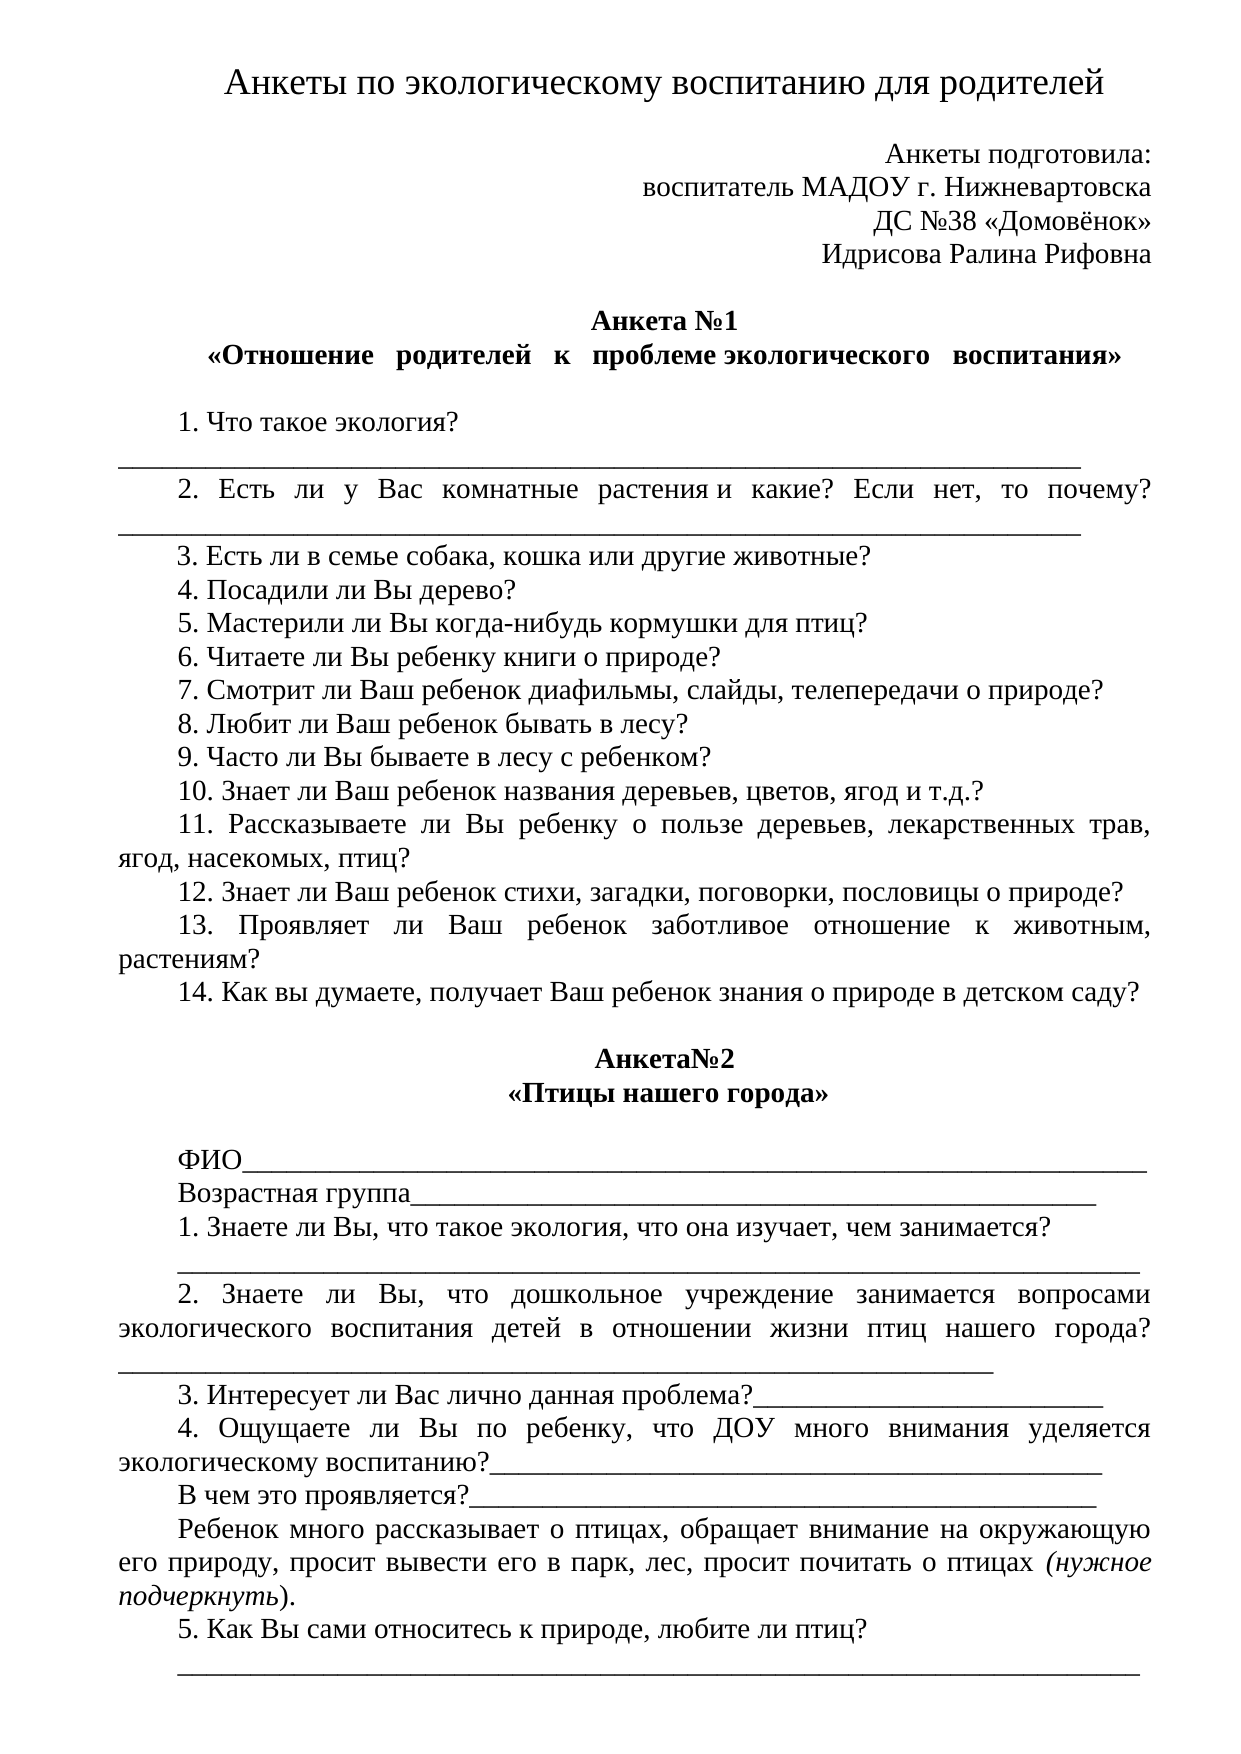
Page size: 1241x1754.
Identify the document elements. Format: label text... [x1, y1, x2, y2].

text 9. Часто ли Вы бываете в лесу с ребенком? [118, 739, 1152, 773]
text 3. Интересует ли Вас лично данная проблема?________________________ [118, 1377, 1152, 1410]
text 1. Что такое экология? __________________________________________________________________ [118, 404, 1152, 471]
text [118, 1645, 1152, 1679]
text 2. Есть ли у Вас комнатные растения и какие? Если нет, то почему? __________________________________________________________________ 3. Есть ли в семье собака, кошка или другие животные? [118, 471, 1152, 572]
text 11. Рассказываете ли Вы ребенку о пользе деревьев, лекарственных трав, ягод, насекомых, птиц? [118, 807, 1152, 874]
text Идрисова Ралина Рифовна [118, 236, 1152, 270]
text __________________________________________________________________ [118, 1243, 1152, 1276]
text 5. Мастерили ли Вы когда-нибудь кормушки для птиц? [118, 605, 1152, 639]
text ФИО______________________________________________________________ [118, 1142, 1152, 1176]
text В чем это проявляется?___________________________________________ [118, 1477, 1152, 1511]
text «Отношение родителей к проблеме экологического воспитания» [118, 337, 1152, 371]
text Возрастная группа_______________________________________________ [118, 1176, 1152, 1209]
text Анкеты по экологическому воспитанию для родителей [118, 59, 1152, 102]
text 2. Знаете ли Вы, что дошкольное учреждение занимается вопросами экологического воспитания детей в отношении жизни птиц нашего города?____________________________________________________________ [118, 1276, 1152, 1377]
text Ребенок много рассказывает о птицах, обращает внимание на окружающую его природу, просит вывести его в парк, лес, просит почитать о птицах (нужное подчеркнуть). [118, 1511, 1152, 1612]
text «Птицы нашего города» [118, 1075, 1152, 1108]
text 14. Как вы думаете, получает Ваш ребенок знания о природе в детском саду? [118, 974, 1152, 1008]
text 1. Знаете ли Вы, что такое экология, что она изучает, чем занимается? [118, 1209, 1152, 1243]
text 6. Читаете ли Вы ребенку книги о природе? [118, 639, 1152, 672]
text Анкета №1 [118, 303, 1152, 337]
text 13. Проявляет ли Ваш ребенок заботливое отношение к животным, растениям? [118, 907, 1152, 974]
text 4. Ощущаете ли Вы по ребенку, что ДОУ много внимания уделяется экологическому воспитанию?__________________________________________ [118, 1410, 1152, 1477]
text воспитатель МАДОУ г. Нижневартовска [118, 169, 1152, 203]
text 5. Как Вы сами относитесь к природе, любите ли птиц? [118, 1612, 1152, 1645]
text 4. Посадили ли Вы дерево? [118, 572, 1152, 605]
text ДС №38 «Домовёнок» [118, 203, 1152, 236]
text 8. Любит ли Ваш ребенок бывать в лесу? [118, 706, 1152, 739]
text 7. Смотрит ли Ваш ребенок диафильмы, слайды, телепередачи о природе? [118, 672, 1152, 706]
text 12. Знает ли Ваш ребенок стихи, загадки, поговорки, пословицы о природе? [118, 874, 1152, 907]
text Анкета№2 [118, 1041, 1152, 1075]
text 10. Знает ли Ваш ребенок названия деревьев, цветов, ягод и т.д.? [118, 773, 1152, 807]
text Анкеты подготовила: [118, 136, 1152, 169]
